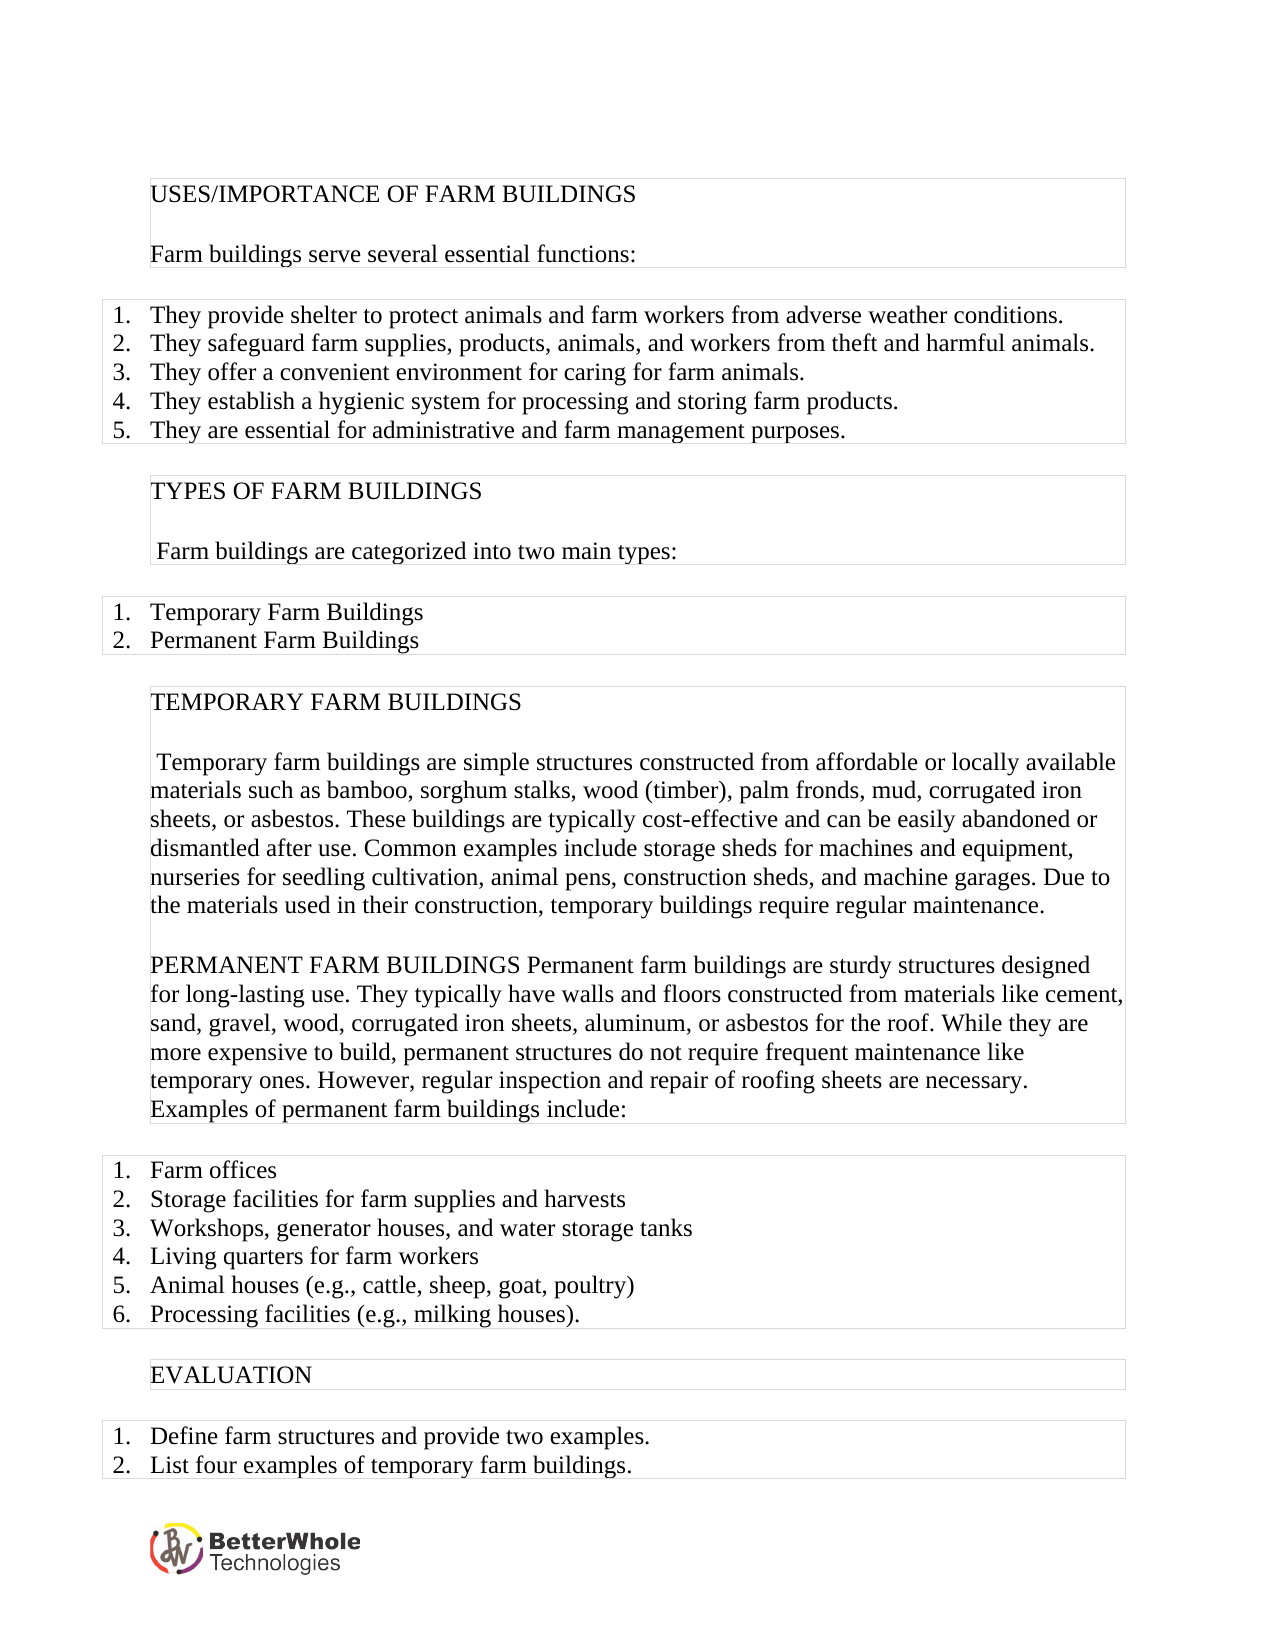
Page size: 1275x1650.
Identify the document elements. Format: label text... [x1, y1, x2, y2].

list They establish a hygienic system for processing and storing farm products. [103, 385, 1125, 414]
picture [150, 1523, 360, 1575]
list They are essential for administrative and farm management purposes. [103, 414, 1125, 443]
list They offer a convenient environment for caring for farm animals. [103, 357, 1125, 385]
list They safeguard farm supplies, products, animals, and workers from theft and harmful animals. [103, 328, 1125, 357]
list Permanent Farm Buildings [103, 625, 1125, 654]
list Animal houses (e.g., cattle, sheep, goat, poultry) [103, 1269, 1125, 1298]
list Workshops, generator houses, and water storage tanks [103, 1212, 1125, 1241]
text Farm buildings serve several essential functions: [151, 238, 1125, 267]
text Temporary farm buildings are simple structures constructed from affordable or locally available materials such as bamboo, sorghum stalks, wood (timber), palm fronds, mud, corrugated iron sheets, or asbestos. These buildings are typically cost-effective and can be easily abandoned or dismantled after use. Common examples include storage sheds for machines and equipment, nurseries for seedling cultivation, animal pens, construction sheds, and machine garages. Due to the materials used in their construction, temporary buildings require regular maintenance. [151, 746, 1125, 919]
text TYPES OF FARM BUILDINGS [151, 476, 1125, 504]
list Processing facilities (e.g., milking houses). [103, 1298, 1125, 1328]
list Living quarters for farm workers [103, 1241, 1125, 1269]
text EVALUATION [151, 1360, 1125, 1389]
text USES/IMPORTANCE OF FARM BUILDINGS [151, 179, 1125, 207]
text PERMANENT FARM BUILDINGS Permanent farm buildings are sturdy structures designed for long-lasting use. They typically have walls and floors constructed from materials like cement, sand, gravel, wood, corrugated iron sheets, aluminum, or asbestos for the roof. While they are more expensive to build, permanent structures do not require frequent maintenance like temporary ones. However, regular inspection and repair of roofing sheets are necessary. Examples of permanent farm buildings include: [151, 950, 1125, 1123]
text Farm buildings are categorized into two main types: [151, 535, 1125, 564]
list Define farm structures and provide two examples. [103, 1421, 1125, 1449]
list Storage facilities for farm supplies and harvests [103, 1183, 1125, 1212]
list List four examples of temporary farm buildings. [103, 1449, 1125, 1478]
text TEMPORARY FARM BUILDINGS [151, 687, 1125, 715]
list They provide shelter to protect animals and farm workers from adverse weather conditions. [103, 300, 1125, 328]
list Farm offices [103, 1156, 1125, 1183]
list Temporary Farm Buildings [103, 597, 1125, 625]
